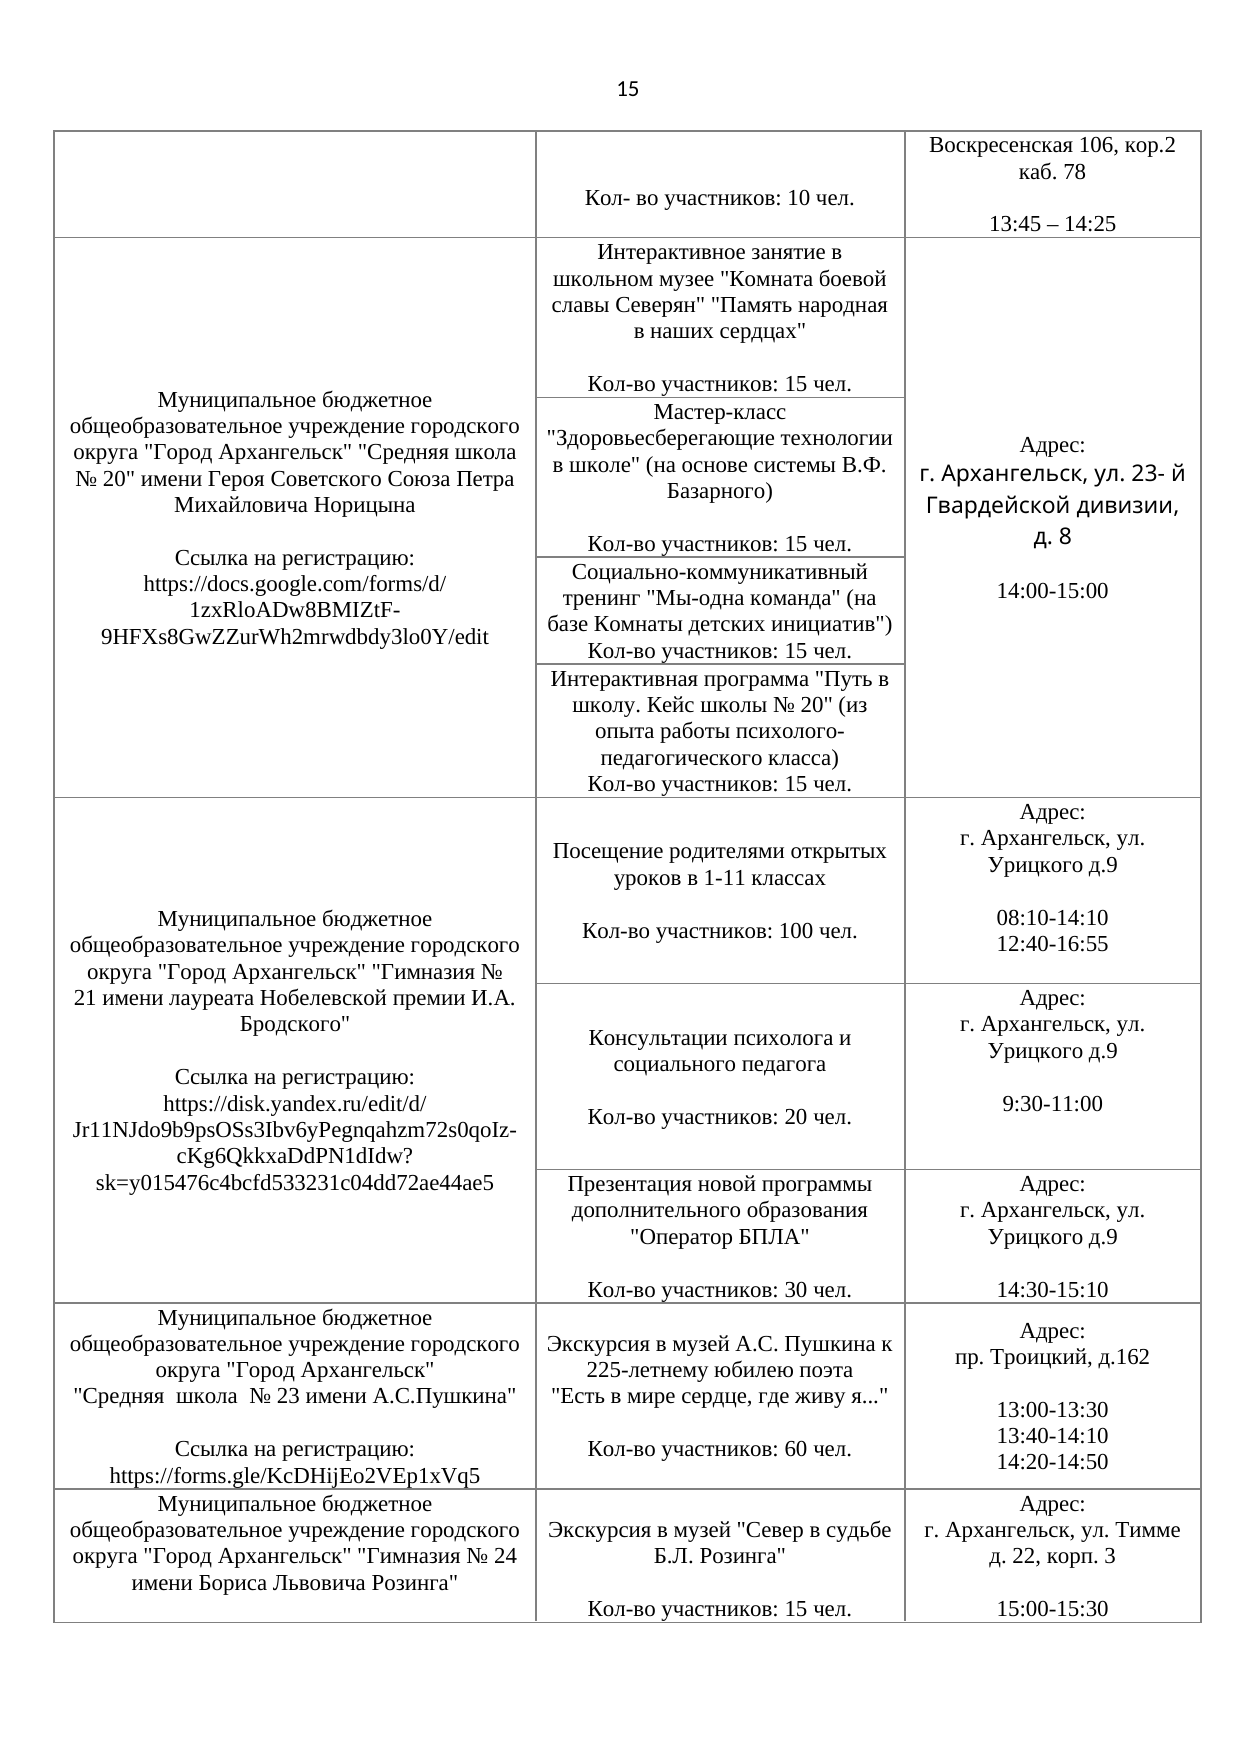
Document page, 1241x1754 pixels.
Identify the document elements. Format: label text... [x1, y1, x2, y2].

table_cell Консультации психолога и социального педагога Кол-во участников: 20 чел. [537, 984, 904, 1169]
table_cell Адрес: г. Архангельск, ул. Урицкого д.9 08:10-14:10 12:40-16:55 [906, 798, 1200, 983]
table_cell Адрес: г. Архангельск, ул. Урицкого д.9 9:30-11:00 [906, 984, 1200, 1169]
table_cell Посещение родителями открытых уроков в 1-11 классах Кол-во участников: 100 чел. [537, 798, 904, 983]
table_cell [537, 132, 904, 237]
table_cell Муниципальное бюджетное общеобразовательное учреждение городского округа "Город Архангельск" "Гимназия № 21 имени лауреата Нобелевской премии И.А. Бродского" Ссылка на регистрацию: https://disk.yandex.ru/edit/d/Jr11NJdo9b9psOSs3Ibv6yPegnqahzm72s0qoIz-cKg6QkkxaDdPN1dIdw?sk=y015476c4bcfd533231c04dd72ae44ae5 [55, 798, 535, 1302]
table_cell Интерактивное занятие в школьном музее "Комната боевой славы Северян" "Память народная в наших сердцах" Кол-во участников: 15 чел. [537, 238, 904, 397]
table_cell Муниципальное бюджетное общеобразовательное учреждение городского округа "Город Архангельск" "Средняя школа № 20" имени Героя Советского Союза Петра Михайловича Норицына Ссылка на регистрацию: https://docs.google.com/forms/d/1zxRloADw8BMIZtF-9HFXs8GwZZurWh2mrwdbdy3lo0Y/edit [55, 238, 535, 797]
table_cell Адрес: пр. Троицкий, д.162 13:00-13:30 13:40-14:10 14:20-14:50 [906, 1304, 1200, 1488]
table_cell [55, 1490, 535, 1621]
table_cell Интерактивная программа "Путь в школу. Кейс школы № 20" (из опыта работы психолого-педагогического класса) Кол-во участников: 15 чел. [537, 665, 904, 797]
table_cell Презентация новой программы дополнительного образования "Оператор БПЛА" Кол-во участников: 30 чел. [537, 1170, 904, 1302]
table_cell Муниципальное бюджетное общеобразовательное учреждение городского округа "Город Архангельск" "Средняя школа № 23 имени А.С.Пушкина" Ссылка на регистрацию: https://forms.gle/KcDHijEo2VEp1xVq5 [55, 1304, 535, 1488]
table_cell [906, 1490, 1200, 1621]
table_cell Адрес: г. Архангельск, ул. 23- й Гвардейской дивизии, д. 8 14:00-15:00 [906, 238, 1200, 797]
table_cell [906, 132, 1200, 237]
table_cell Экскурсия в музей А.С. Пушкина к 225-летнему юбилею поэта "Есть в мире сердце, где живу я..." Кол-во участников: 60 чел. [537, 1304, 904, 1488]
table_cell Экскурсия в музей "Север в судьбе Б.Л. Розинга" Кол-во участников: 15 чел. [537, 1490, 904, 1621]
table_cell Мастер-класс "Здоровьесберегающие технологии в школе" (на основе системы В.Ф. Базарного) Кол-во участников: 15 чел. [537, 398, 904, 556]
table_cell Социально-коммуникативный тренинг "Мы-одна команда" (на базе Комнаты детских инициатив") Кол-во участников: 15 чел. [537, 558, 904, 663]
table_cell Адрес: г. Архангельск, ул. Урицкого д.9 14:30-15:10 [906, 1170, 1200, 1302]
